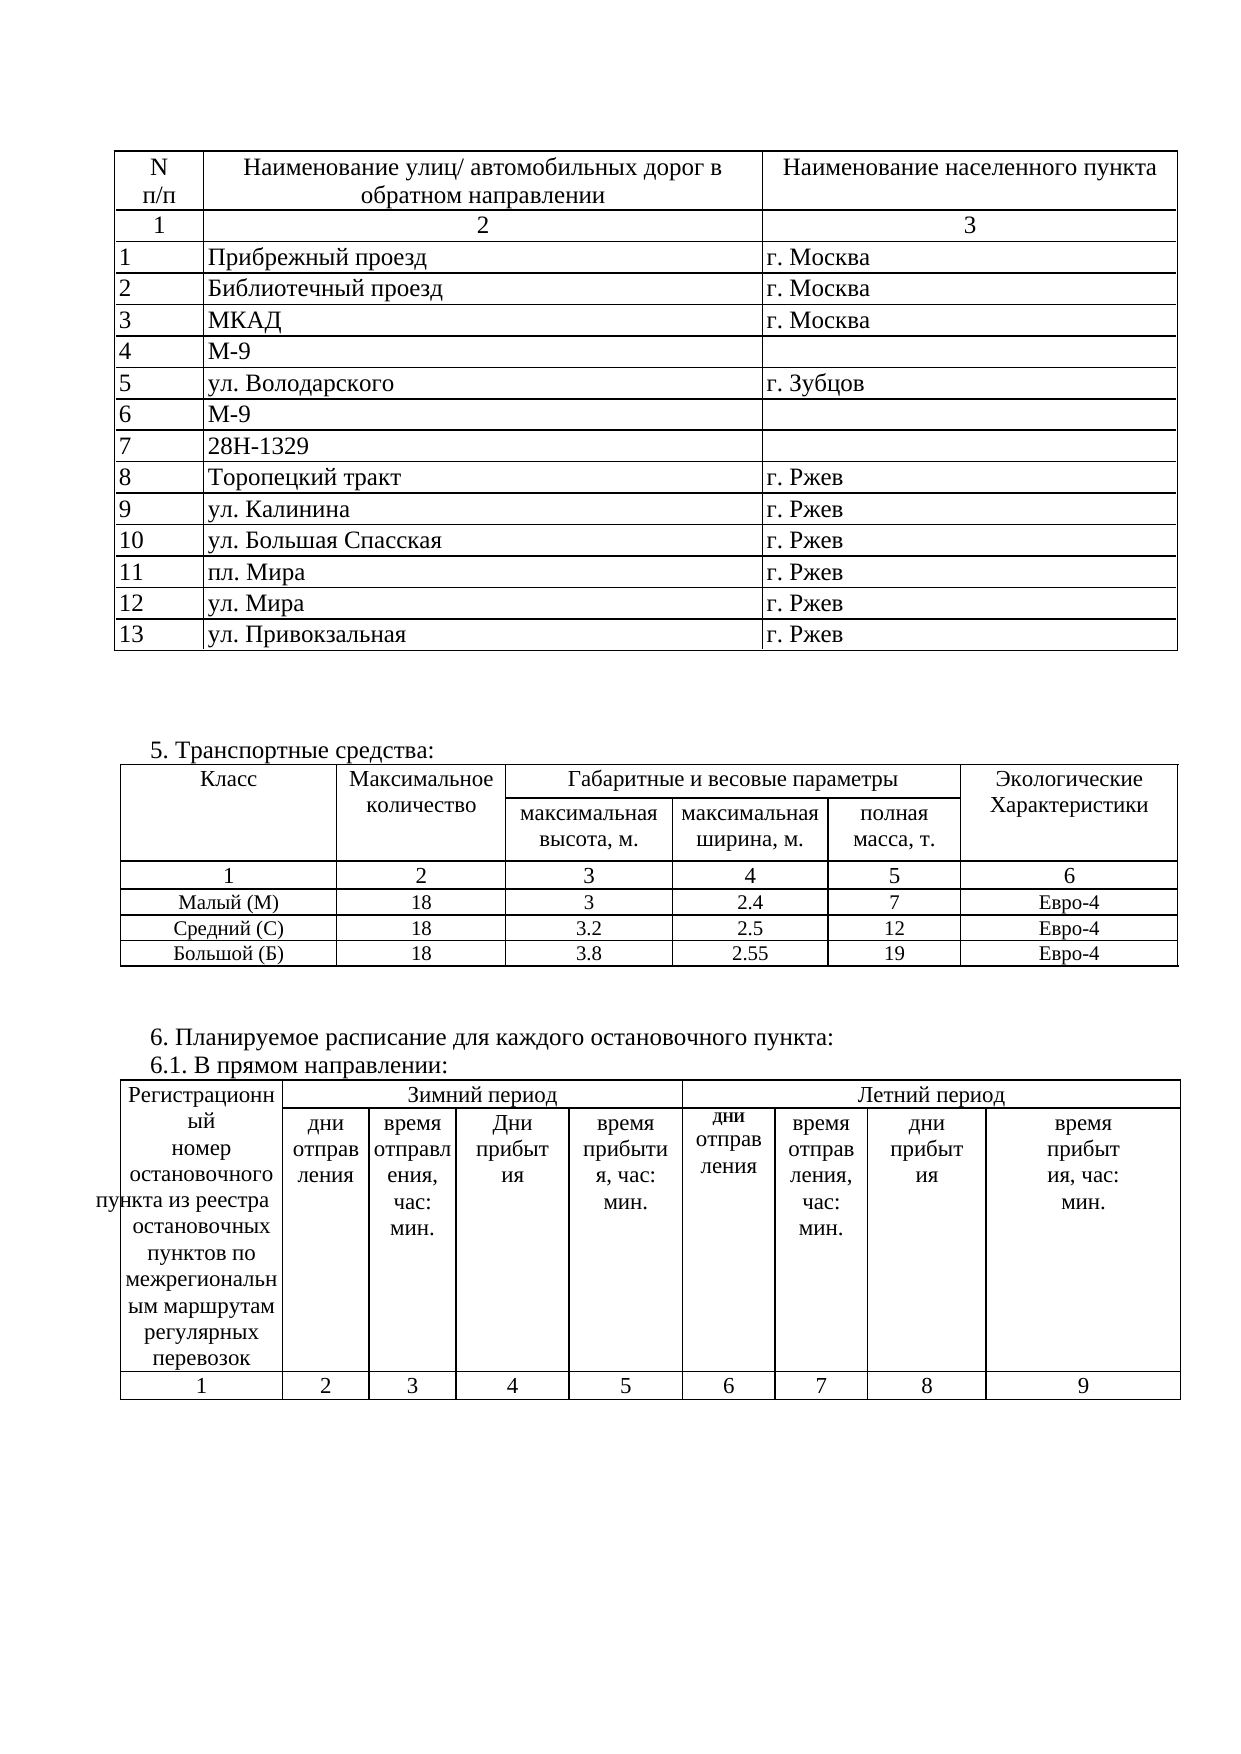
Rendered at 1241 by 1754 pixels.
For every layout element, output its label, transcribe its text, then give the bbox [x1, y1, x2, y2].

table_cell 4 [457, 1372, 568, 1399]
table_cell 2.5 [673, 916, 827, 939]
table_header Наименование населенного пункта [763, 152, 1177, 209]
table_cell ул. Большая Спасская [204, 525, 762, 555]
table_cell 2 [115, 273, 203, 303]
table_cell 2 [337, 862, 505, 888]
table_cell Евро-4 [961, 941, 1177, 965]
table_cell 6 [961, 862, 1177, 888]
table_cell 4 [115, 336, 203, 366]
table_cell 6 [115, 399, 203, 429]
table_cell ул. Калинина [204, 494, 762, 524]
table_cell Дни прибыт ия [457, 1109, 568, 1371]
table_cell [763, 335, 1177, 366]
table_cell 9 [987, 1372, 1180, 1399]
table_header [121, 1081, 282, 1371]
table_cell ул. Мира [204, 588, 762, 618]
table_cell Евро-4 [961, 890, 1177, 914]
table_cell 1 [115, 242, 203, 272]
table_cell 1 [121, 862, 336, 888]
table_cell 7 [115, 430, 203, 461]
table_cell 2.4 [673, 890, 827, 914]
table_cell 12 [829, 916, 960, 939]
table_cell 18 [337, 890, 505, 914]
table_cell полная масса, т. [829, 799, 960, 860]
table_header Максимальное количество [337, 765, 505, 860]
table_header Летний период [683, 1081, 1180, 1107]
table_cell г. Ржев [763, 618, 1177, 649]
table_cell максимальная высота, м. [506, 799, 672, 860]
table_cell время отправ ления, час: мин. [776, 1109, 867, 1371]
table_cell г. Москва [763, 304, 1177, 335]
text 6.1. В прямом направлении: [150, 1051, 1090, 1079]
table_cell 5 [115, 368, 203, 398]
table_header Класс [121, 765, 336, 860]
table_cell Евро-4 [961, 916, 1177, 939]
table_cell [763, 398, 1177, 429]
table_cell Большой (Б) [121, 941, 336, 965]
table_cell г. Ржев [763, 555, 1177, 587]
table_cell ул. Привокзальная [204, 620, 762, 649]
table_cell [763, 429, 1177, 461]
table_cell 2 [204, 211, 762, 241]
table_cell г. Ржев [763, 461, 1177, 492]
table_cell время прибыт ия, час: мин. [987, 1109, 1180, 1371]
table_cell г. Ржев [763, 524, 1177, 555]
table_cell г. Москва [763, 272, 1177, 303]
table_header Экологические Характеристики [961, 765, 1177, 860]
table_cell М-9 [204, 400, 762, 429]
table_cell ДНИ отправ ления [683, 1109, 774, 1371]
table_cell 1 [121, 1372, 282, 1399]
table_cell 3 [506, 890, 672, 914]
table_cell 3 [763, 209, 1177, 241]
table_header N п/п [115, 152, 203, 209]
table_cell время прибыти я, час: мин. [570, 1109, 682, 1371]
table_cell 2.55 [673, 941, 827, 965]
table_cell 6 [683, 1372, 774, 1399]
table_cell 8 [115, 462, 203, 492]
table_header Габаритные и весовые параметры [506, 765, 960, 797]
table_cell Прибрежный проезд [204, 242, 762, 272]
table_cell 19 [829, 941, 960, 965]
table_cell ул. Володарского [204, 368, 762, 398]
table_cell 11 [115, 556, 203, 587]
table_cell 18 [337, 916, 505, 939]
table_cell 8 [868, 1372, 985, 1399]
text 6. Планируемое расписание для каждого остановочного пункта: [150, 1022, 1090, 1051]
table_cell дни прибыт ия [868, 1109, 985, 1371]
text 5. Транспортные средства: [150, 735, 1090, 764]
table_cell г. Зубцов [763, 366, 1177, 398]
table_cell 12 [115, 588, 203, 618]
table_cell Малый (М) [121, 890, 336, 914]
table_cell 2 [283, 1372, 368, 1399]
table_cell МКАД [204, 305, 762, 335]
table_cell 3 [506, 862, 672, 888]
table_cell 4 [673, 862, 827, 888]
table_cell 7 [776, 1372, 867, 1399]
table_cell 9 [115, 493, 203, 524]
table_cell г. Москва [763, 241, 1177, 272]
table_cell время отправл ения, час: мин. [370, 1109, 455, 1371]
table_cell 5 [829, 862, 960, 888]
table_cell Средний (С) [121, 916, 336, 939]
table_cell 10 [115, 525, 203, 555]
table_cell пл. Мира [204, 557, 762, 587]
table_header Зимний период [283, 1081, 682, 1107]
table_cell дни отправ ления [283, 1109, 368, 1371]
table_cell 3 [370, 1372, 455, 1399]
table_cell г. Ржев [763, 492, 1177, 524]
table_cell 13 [115, 619, 203, 649]
table_cell 3.8 [506, 941, 672, 965]
table_cell 18 [337, 941, 505, 965]
table_cell 5 [570, 1372, 682, 1399]
table_cell 1 [115, 210, 203, 241]
table_cell 3.2 [506, 916, 672, 939]
table_cell максимальная ширина, м. [673, 799, 827, 860]
table_cell Торопецкий тракт [204, 462, 762, 492]
table_header Наименование улиц/ автомобильных дорог в обратном направлении [204, 152, 762, 209]
table_cell 28Н-1329 [204, 431, 762, 461]
table_cell г. Ржев [763, 587, 1177, 618]
table_cell М-9 [204, 337, 762, 366]
table_cell 3 [115, 305, 203, 335]
table_cell 7 [829, 890, 960, 914]
table_cell Библиотечный проезд [204, 274, 762, 303]
